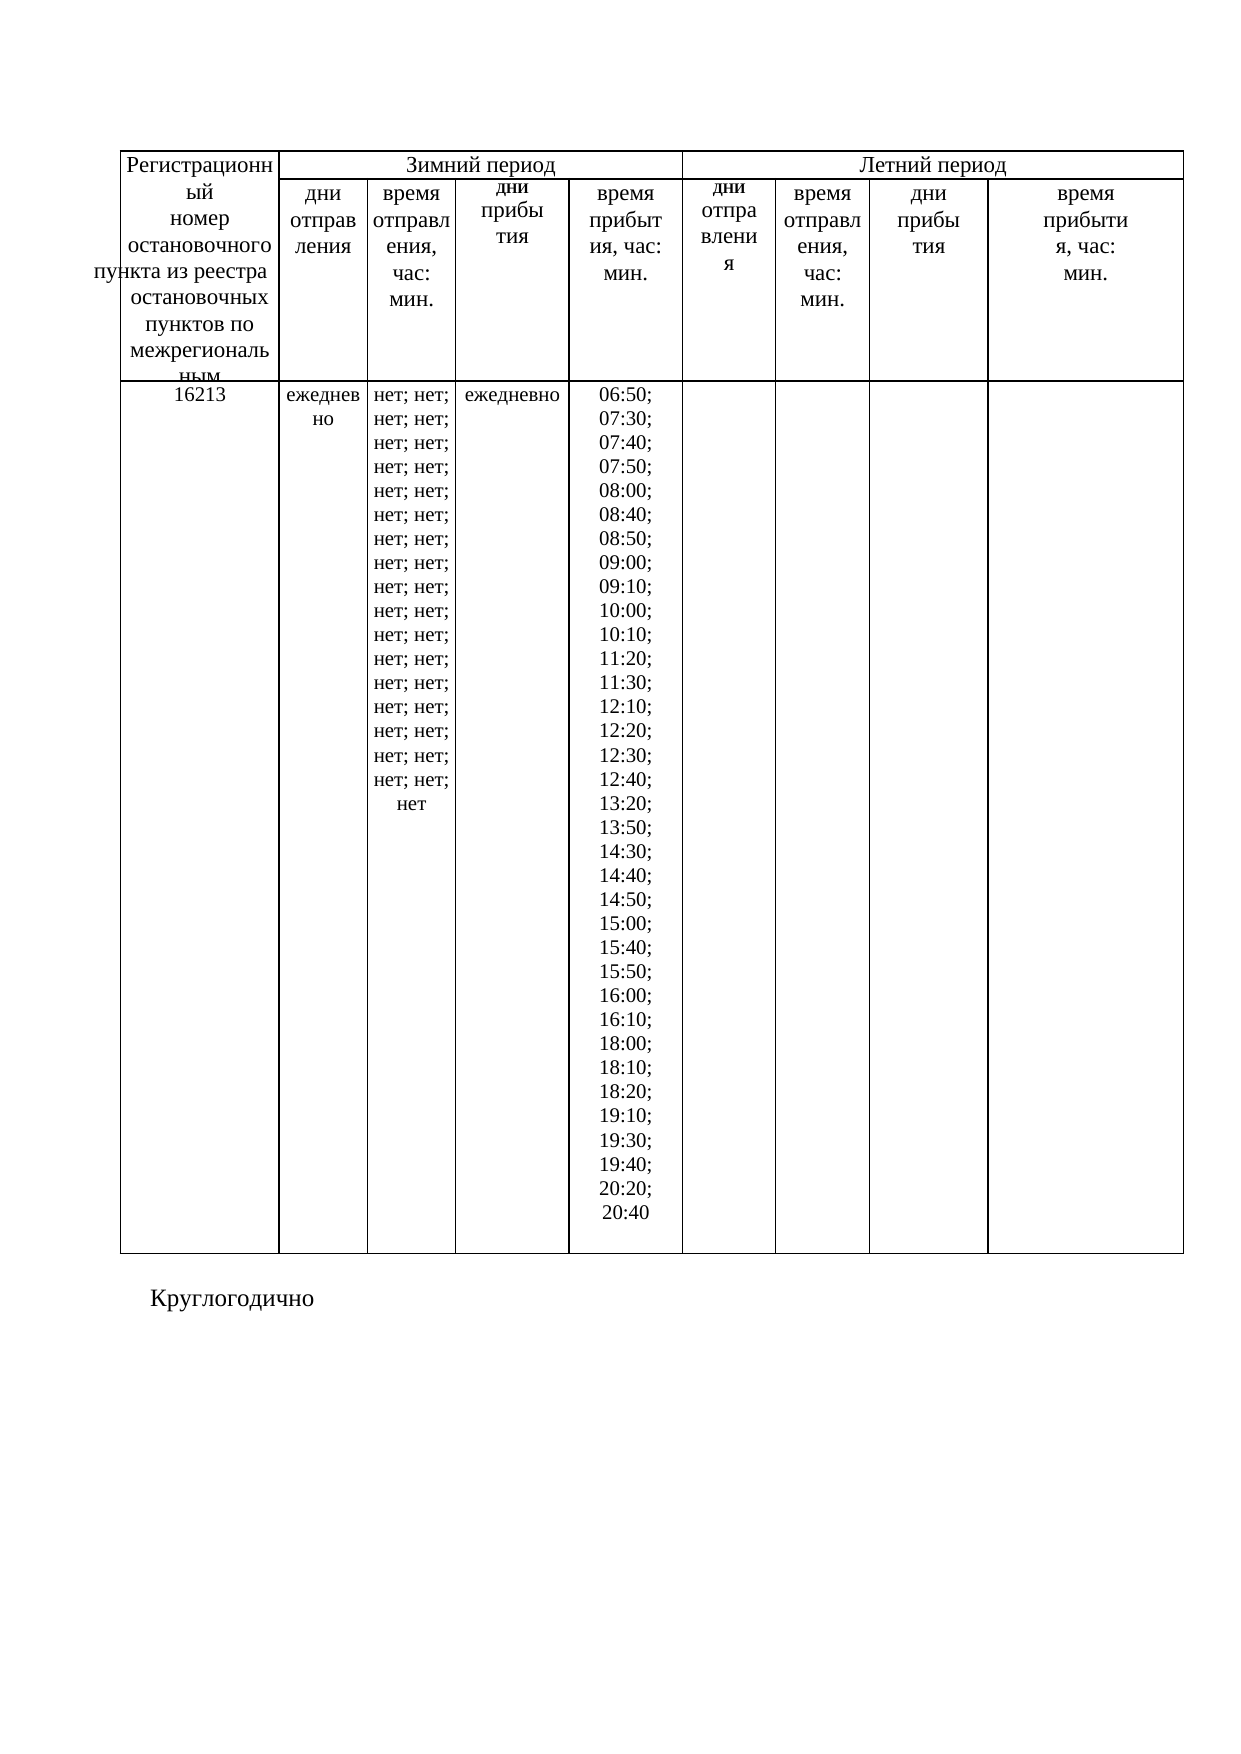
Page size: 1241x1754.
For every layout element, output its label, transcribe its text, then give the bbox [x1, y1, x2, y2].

table_cell 16213 [121, 382, 278, 1252]
table_cell [870, 382, 987, 1252]
table_cell ДНИ отпра влени я [683, 180, 775, 380]
table_cell [776, 382, 869, 1252]
table_cell ежедневно [280, 382, 367, 1252]
table_header Зимний период [280, 152, 682, 178]
table_cell дни прибы тия [870, 180, 987, 380]
table_cell время прибыти я, час: мин. [989, 180, 1183, 380]
table_cell ДНИ прибы тия [456, 180, 568, 380]
table_cell время отправл ения, час: мин. [776, 180, 869, 380]
table_cell [683, 382, 775, 1252]
text Круглогодично [150, 1283, 1090, 1312]
table_cell [989, 382, 1183, 1252]
table_cell время отправл ения, час: мин. [368, 180, 455, 380]
table_cell дни отправ ления [280, 180, 367, 380]
table_cell время прибыт ия, час: мин. [570, 180, 682, 380]
table_cell 06:50; 07:30; 07:40; 07:50; 08:00; 08:40; 08:50; 09:00; 09:10; 10:00; 10:10; 11:20; 11:30; 12:10; 12:20; 12:30; 12:40; 13:20; 13:50; 14:30; 14:40; 14:50; 15:00; 15:40; 15:50; 16:00; 16:10; 18:00; 18:10; 18:20; 19:10; 19:30; 19:40; 20:20; 20:40 [570, 382, 682, 1252]
table_header Летний период [683, 152, 1183, 178]
table_header Регистрационный номер остановочного пункта из реестра остановочных пунктов по межрегиональным маршрутам регулярных перевозок [121, 152, 278, 380]
table_cell ежедневно [456, 382, 568, 1252]
